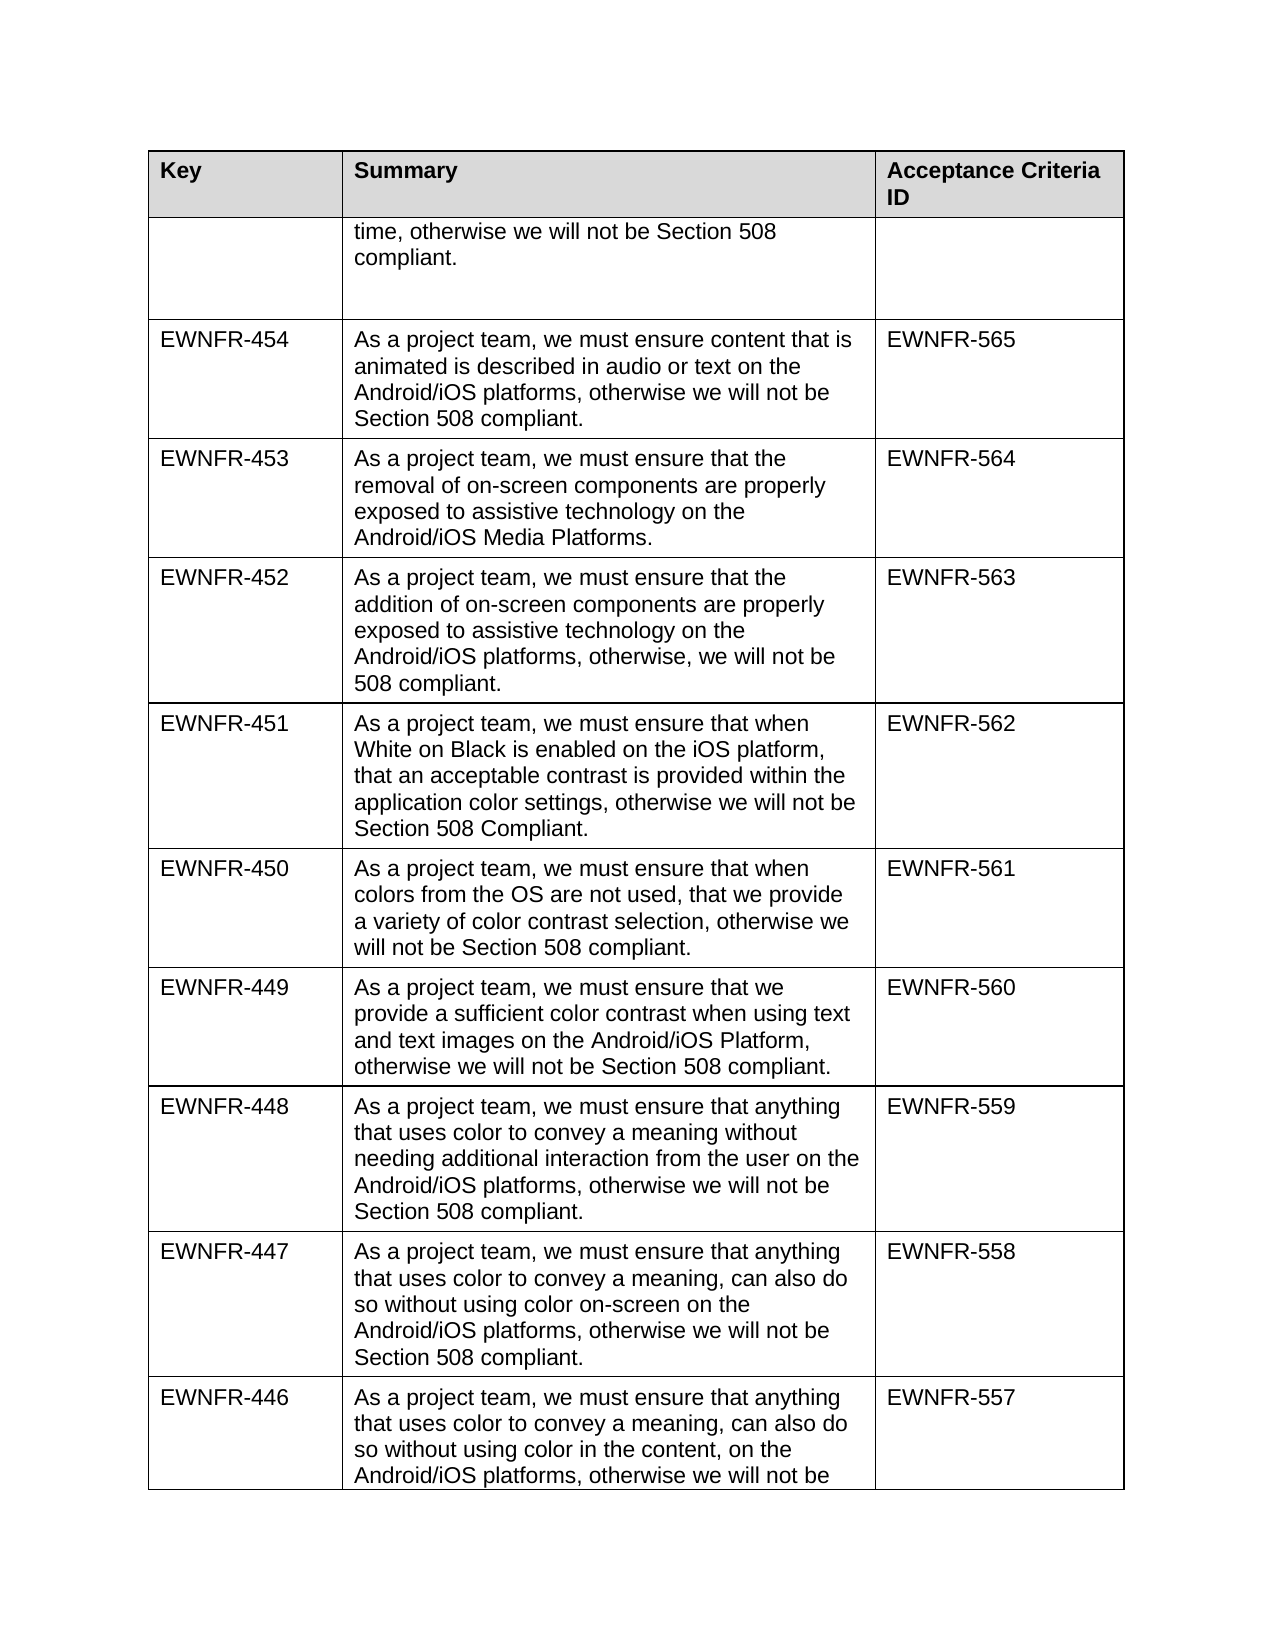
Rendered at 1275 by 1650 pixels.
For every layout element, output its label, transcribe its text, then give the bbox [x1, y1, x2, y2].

table_cell EWNFR-562 [876, 704, 1123, 847]
table_cell EWNFR-565 [876, 320, 1123, 438]
table_cell As a project team, we must ensure that when colors from the OS are not used, that we provide a variety of color contrast selection, otherwise we will not be Section 508 compliant. [343, 849, 875, 967]
table_cell time, otherwise we will not be Section 508 compliant. [343, 218, 875, 319]
table_cell EWNFR-560 [876, 968, 1123, 1085]
table_cell As a project team, we must ensure that the addition of on-screen components are properly exposed to assistive technology on the Android/iOS platforms, otherwise, we will not be 508 compliant. [343, 558, 875, 702]
table_header Key [149, 152, 342, 217]
table_cell EWNFR-454 [149, 320, 342, 438]
table_cell EWNFR-558 [876, 1232, 1123, 1376]
table_cell EWNFR-452 [149, 558, 342, 702]
table_cell EWNFR-564 [876, 439, 1123, 557]
table_cell EWNFR-446 [149, 1377, 342, 1489]
table_cell EWNFR-447 [149, 1232, 342, 1376]
table_cell As a project team, we must ensure content that is animated is described in audio or text on the Android/iOS platforms, otherwise we will not be Section 508 compliant. [343, 320, 875, 438]
table_cell As a project team, we must ensure that anything that uses color to convey a meaning without needing additional interaction from the user on the Android/iOS platforms, otherwise we will not be Section 508 compliant. [343, 1087, 875, 1231]
table_cell EWNFR-561 [876, 849, 1123, 967]
table_cell As a project team, we must ensure that when White on Black is enabled on the iOS platform, that an acceptable contrast is provided within the application color settings, otherwise we will not be Section 508 Compliant. [343, 704, 875, 847]
table_cell As a project team, we must ensure that the removal of on-screen components are properly exposed to assistive technology on the Android/iOS Media Platforms. [343, 439, 875, 557]
table_cell EWNFR-450 [149, 849, 342, 967]
table_cell EWNFR-449 [149, 968, 342, 1085]
table_cell EWNFR-448 [149, 1087, 342, 1231]
table_cell EWNFR-451 [149, 704, 342, 847]
table_cell [149, 218, 342, 319]
table_cell EWNFR-453 [149, 439, 342, 557]
table_cell As a project team, we must ensure that anything that uses color to convey a meaning, can also do so without using color in the content, on the Android/iOS platforms, otherwise we will not be [343, 1377, 875, 1489]
table_cell EWNFR-563 [876, 558, 1123, 702]
table_cell [876, 218, 1123, 319]
table_cell As a project team, we must ensure that we provide a sufficient color contrast when using text and text images on the Android/iOS Platform, otherwise we will not be Section 508 compliant. [343, 968, 875, 1085]
table_cell As a project team, we must ensure that anything that uses color to convey a meaning, can also do so without using color on-screen on the Android/iOS platforms, otherwise we will not be Section 508 compliant. [343, 1232, 875, 1376]
table_header Acceptance Criteria ID [876, 152, 1123, 217]
table_cell EWNFR-559 [876, 1087, 1123, 1231]
table_cell EWNFR-557 [876, 1377, 1123, 1489]
table_header Summary [343, 152, 875, 217]
